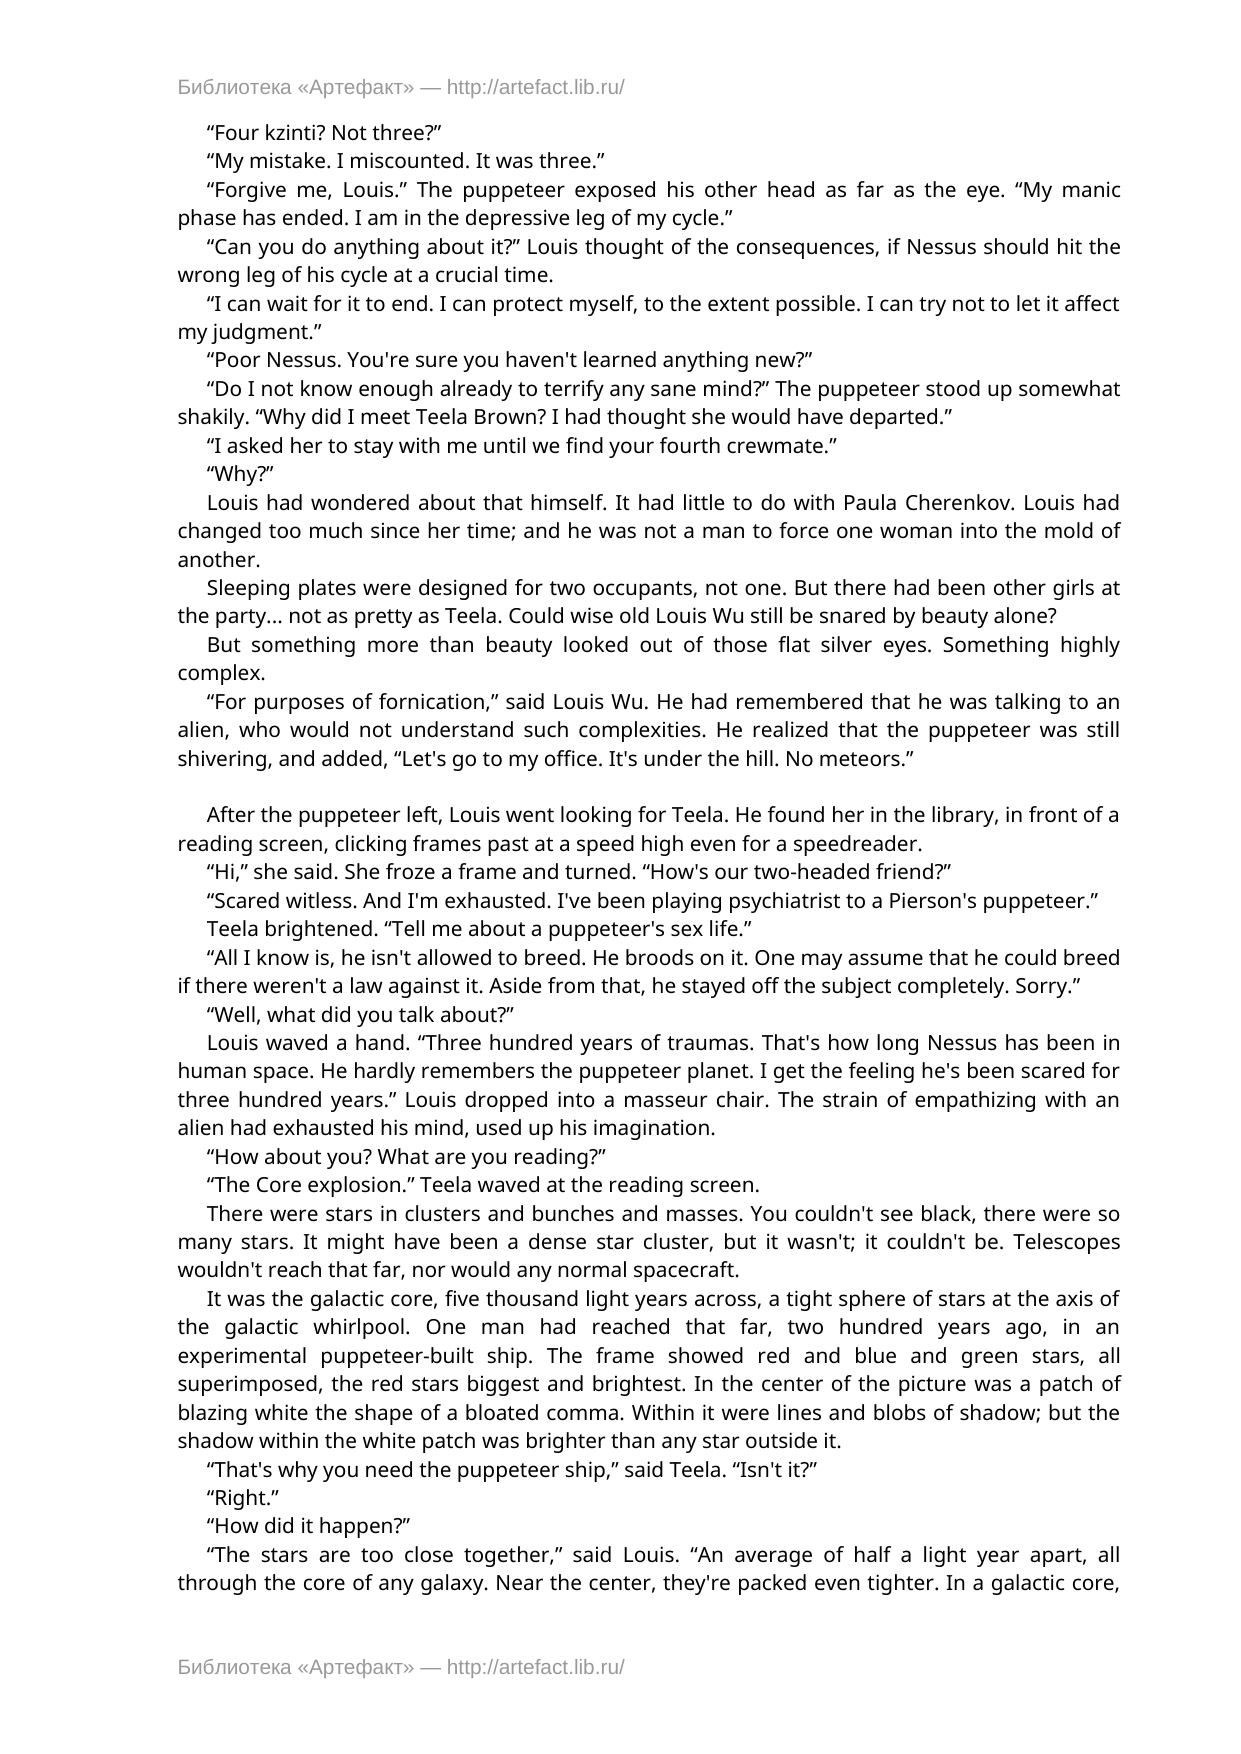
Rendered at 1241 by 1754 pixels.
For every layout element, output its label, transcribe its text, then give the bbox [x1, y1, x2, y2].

text “The Core explosion.” Teela waved at the reading screen. [177, 1170, 1122, 1199]
text “My mistake. I miscounted. It was three.” [177, 147, 1122, 175]
text Teela brightened. “Tell me about a puppeteer's sex life.” [177, 914, 1122, 943]
text “For purposes of fornication,” said Louis Wu. He had remembered that he was talking to an alien, who would not understand such complexities. He realized that the puppeteer was still shivering, and added, “Let's go to my office. It's under the hill. No meteors.” [177, 687, 1122, 772]
text “That's why you need the puppeteer ship,” said Teela. “Isn't it?” [177, 1455, 1122, 1483]
text There were stars in clusters and bunches and masses. You couldn't see black, there were so many stars. It might have been a dense star cluster, but it wasn't; it couldn't be. Telescopes wouldn't reach that far, nor would any normal spacecraft. [177, 1199, 1122, 1284]
text “Do I not know enough already to terrify any sane mind?” The puppeteer stood up somewhat shakily. “Why did I meet Teela Brown? I had thought she would have departed.” [177, 374, 1122, 431]
text Louis had wondered about that himself. It had little to do with Paula Cherenkov. Louis had changed too much since her time; and he was not a man to force one woman into the mold of another. [177, 488, 1122, 573]
text “Well, what did you talk about?” [177, 1000, 1122, 1028]
text “All I know is, he isn't allowed to breed. He broods on it. One may assume that he could breed if there weren't a law against it. Aside from that, he stayed off the subject completely. Sorry.” [177, 943, 1122, 1000]
text “I asked her to stay with me until we find your fourth crewmate.” [177, 431, 1122, 459]
text “How about you? What are you reading?” [177, 1142, 1122, 1170]
text “Hi,” she said. She froze a frame and turned. “How's our two-headed friend?” [177, 857, 1122, 886]
text “Right.” [177, 1483, 1122, 1512]
text “Poor Nessus. You're sure you haven't learned anything new?” [177, 346, 1122, 374]
text After the puppeteer left, Louis went looking for Teela. He found her in the library, in front of a reading screen, clicking frames past at a speed high even for a speedreader. [177, 801, 1122, 857]
text “Can you do anything about it?” Louis thought of the consequences, if Nessus should hit the wrong leg of his cycle at a crucial time. [177, 232, 1122, 289]
text It was the galactic core, five thousand light years across, a tight sphere of stars at the axis of the galactic whirlpool. One man had reached that far, two hundred years ago, in an experimental puppeteer-built ship. The frame showed red and blue and green stars, all superimposed, the red stars biggest and brightest. In the center of the picture was a patch of blazing white the shape of a bloated comma. Within it were lines and blobs of shadow; but the shadow within the white patch was brighter than any star outside it. [177, 1284, 1122, 1455]
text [177, 1540, 1122, 1597]
text But something more than beauty looked out of those flat silver eyes. Something highly complex. [177, 630, 1122, 687]
text “Scared witless. And I'm exhausted. I've been playing psychiatrist to a Pierson's puppeteer.” [177, 886, 1122, 914]
text Louis waved a hand. “Three hundred years of traumas. That's how long Nessus has been in human space. He hardly remembers the puppeteer planet. I get the feeling he's been scared for three hundred years.” Louis dropped into a masseur chair. The strain of empathizing with an alien had exhausted his mind, used up his imagination. [177, 1028, 1122, 1142]
text “Why?” [177, 459, 1122, 488]
text “Four kzinti? Not three?” [177, 118, 1122, 147]
text “How did it happen?” [177, 1512, 1122, 1540]
text “Forgive me, Louis.” The puppeteer exposed his other head as far as the eye. “My manic phase has ended. I am in the depressive leg of my cycle.” [177, 175, 1122, 232]
text Sleeping plates were designed for two occupants, not one. But there had been other girls at the party... not as pretty as Teela. Could wise old Louis Wu still be snared by beauty alone? [177, 573, 1122, 630]
text “I can wait for it to end. I can protect myself, to the extent possible. I can try not to let it affect my judgment.” [177, 289, 1122, 346]
